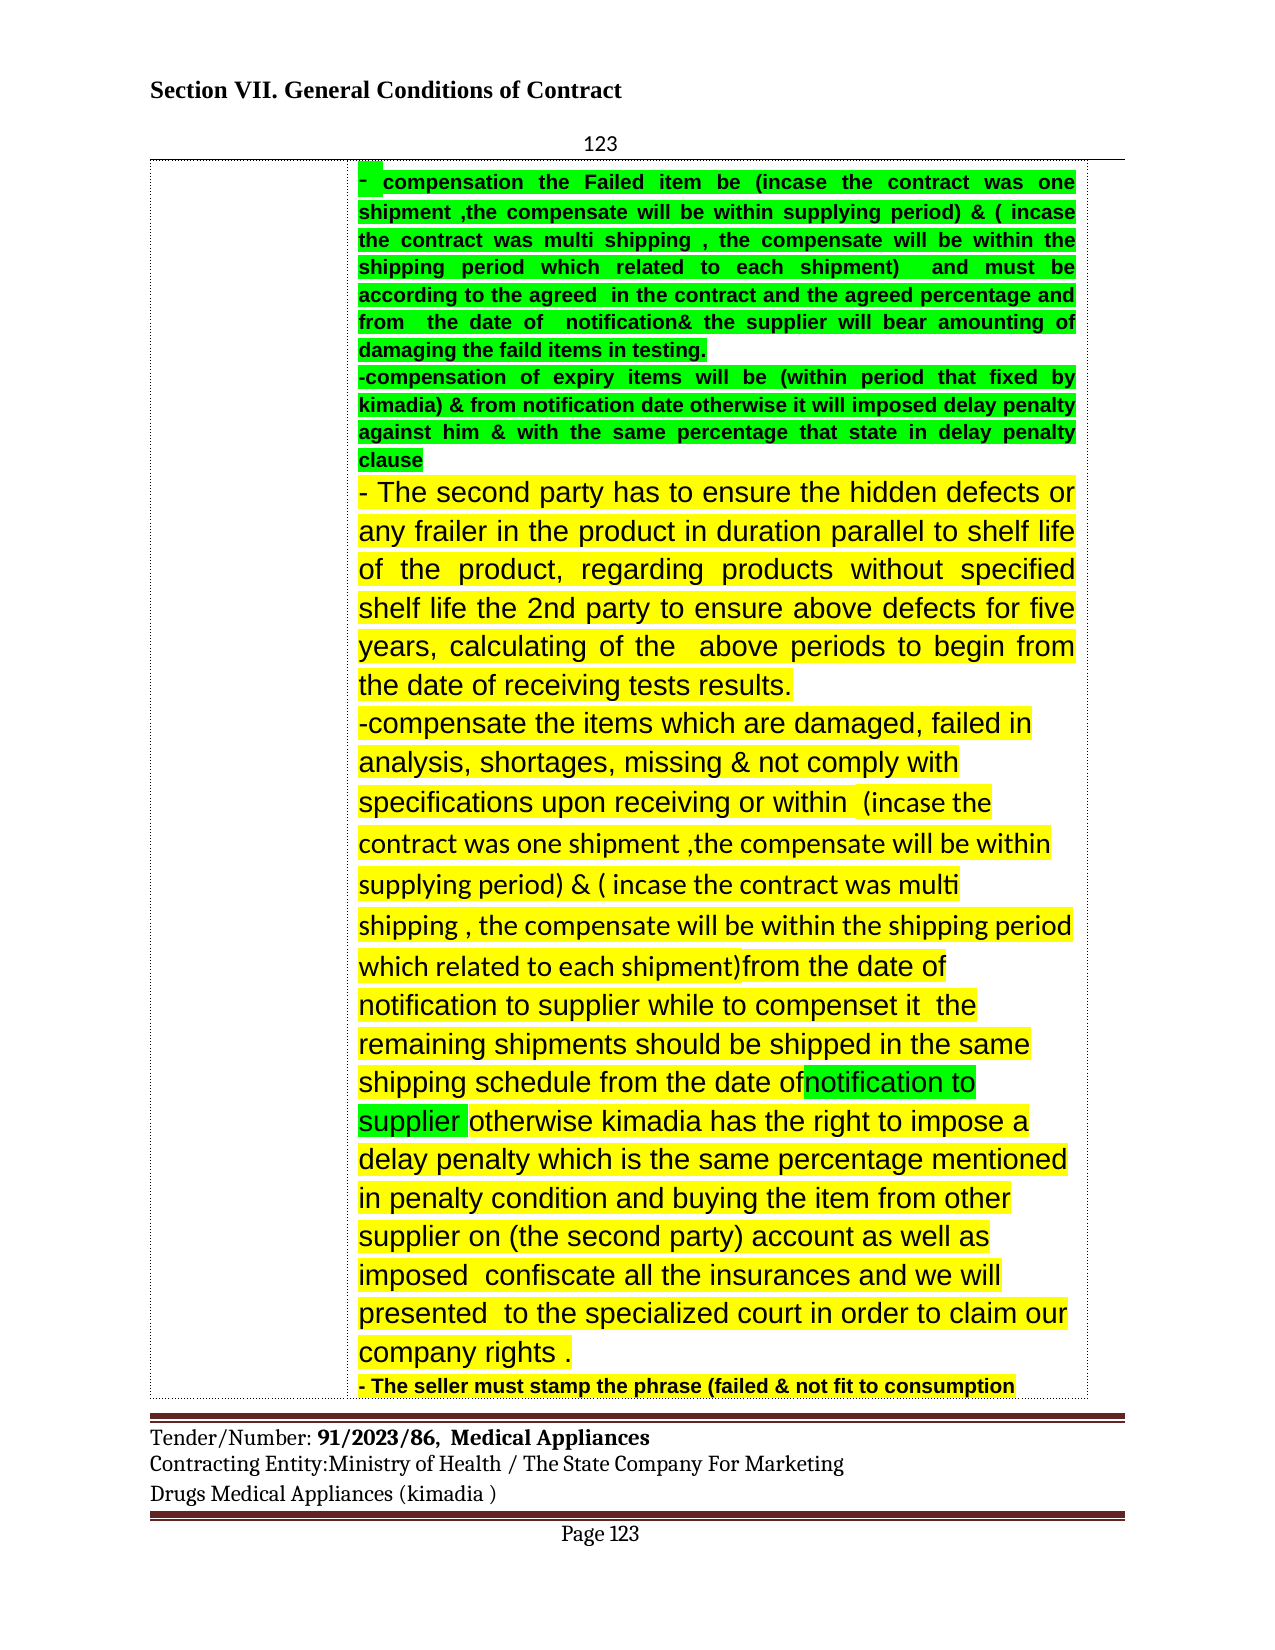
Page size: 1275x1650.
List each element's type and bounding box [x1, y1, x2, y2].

table_cell [150, 160, 347, 1398]
table_cell [347, 160, 1088, 1398]
